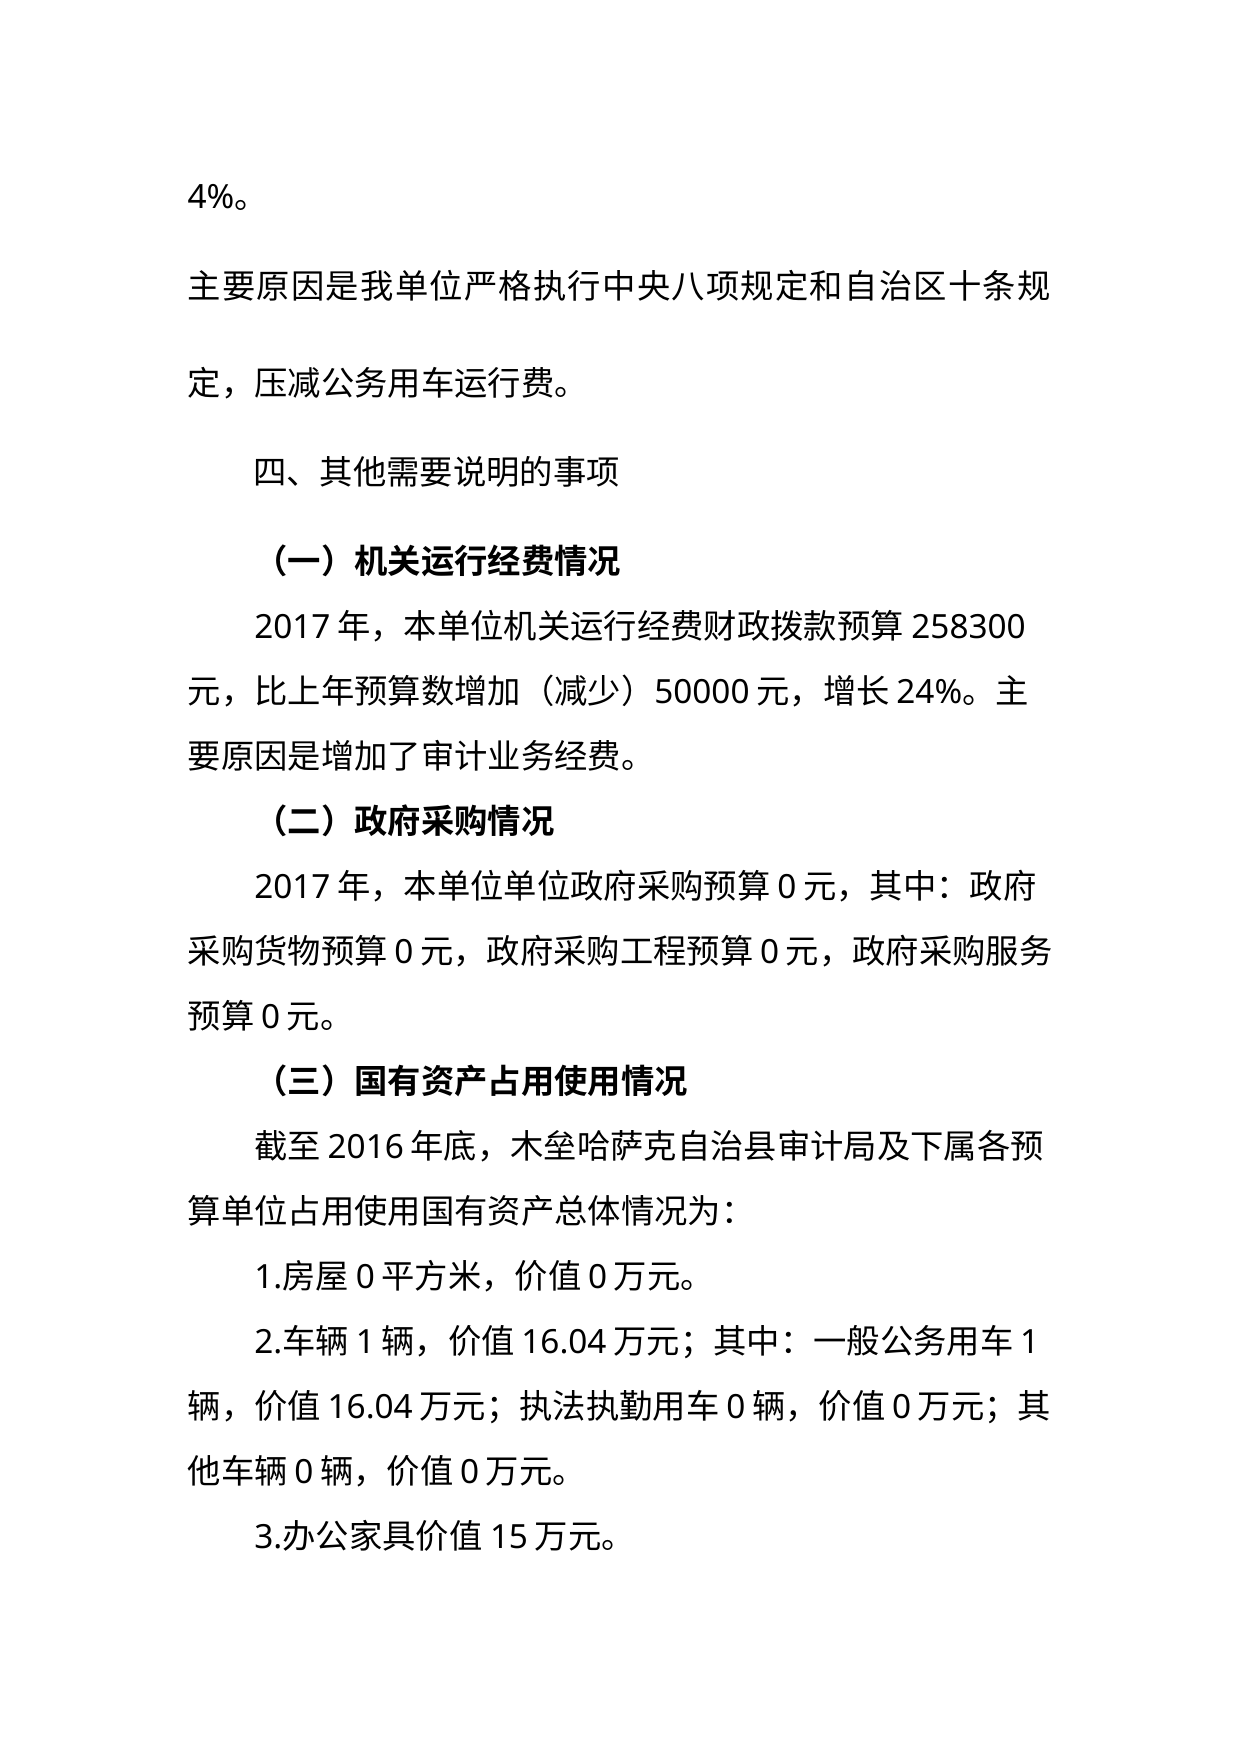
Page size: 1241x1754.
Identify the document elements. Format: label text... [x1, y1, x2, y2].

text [187, 162, 1053, 227]
text （一）机关运行经费情况 [187, 527, 1053, 592]
text 2.车辆1辆，价值16.04万元；其中：一般公务用车1辆，价值16.04万元；执法执勤用车0辆，价值0万元；其他车辆0辆，价值0万元。 [187, 1307, 1053, 1502]
text 3.办公家具价值 15万元。 [187, 1502, 1053, 1567]
text （三）国有资产占用使用情况 [187, 1047, 1053, 1112]
text （二）政府采购情况 [187, 787, 1053, 852]
text 四、其他需要说明的事项 [187, 438, 1053, 503]
text 2017年，本单位机关运行经费财政拨款预算 258300元，比上年预算数增加（减少）50000元，增长24%。主要原因是增加了审计业务经费。 [187, 592, 1053, 787]
text 2017年，本单位单位政府采购预算0元，其中：政府采购货物预算0元，政府采购工程预算0元，政府采购服务预算0元。 [187, 852, 1053, 1047]
text 截至2016年底，木垒哈萨克自治县审计局及下属各预算单位占用使用国有资产总体情况为： [187, 1112, 1053, 1242]
text 1.房屋0平方米，价值0万元。 [187, 1242, 1053, 1307]
text 主要原因是我单位严格执行中央八项规定和自治区十条规定，压减公务用车运行费。 [187, 251, 1053, 414]
